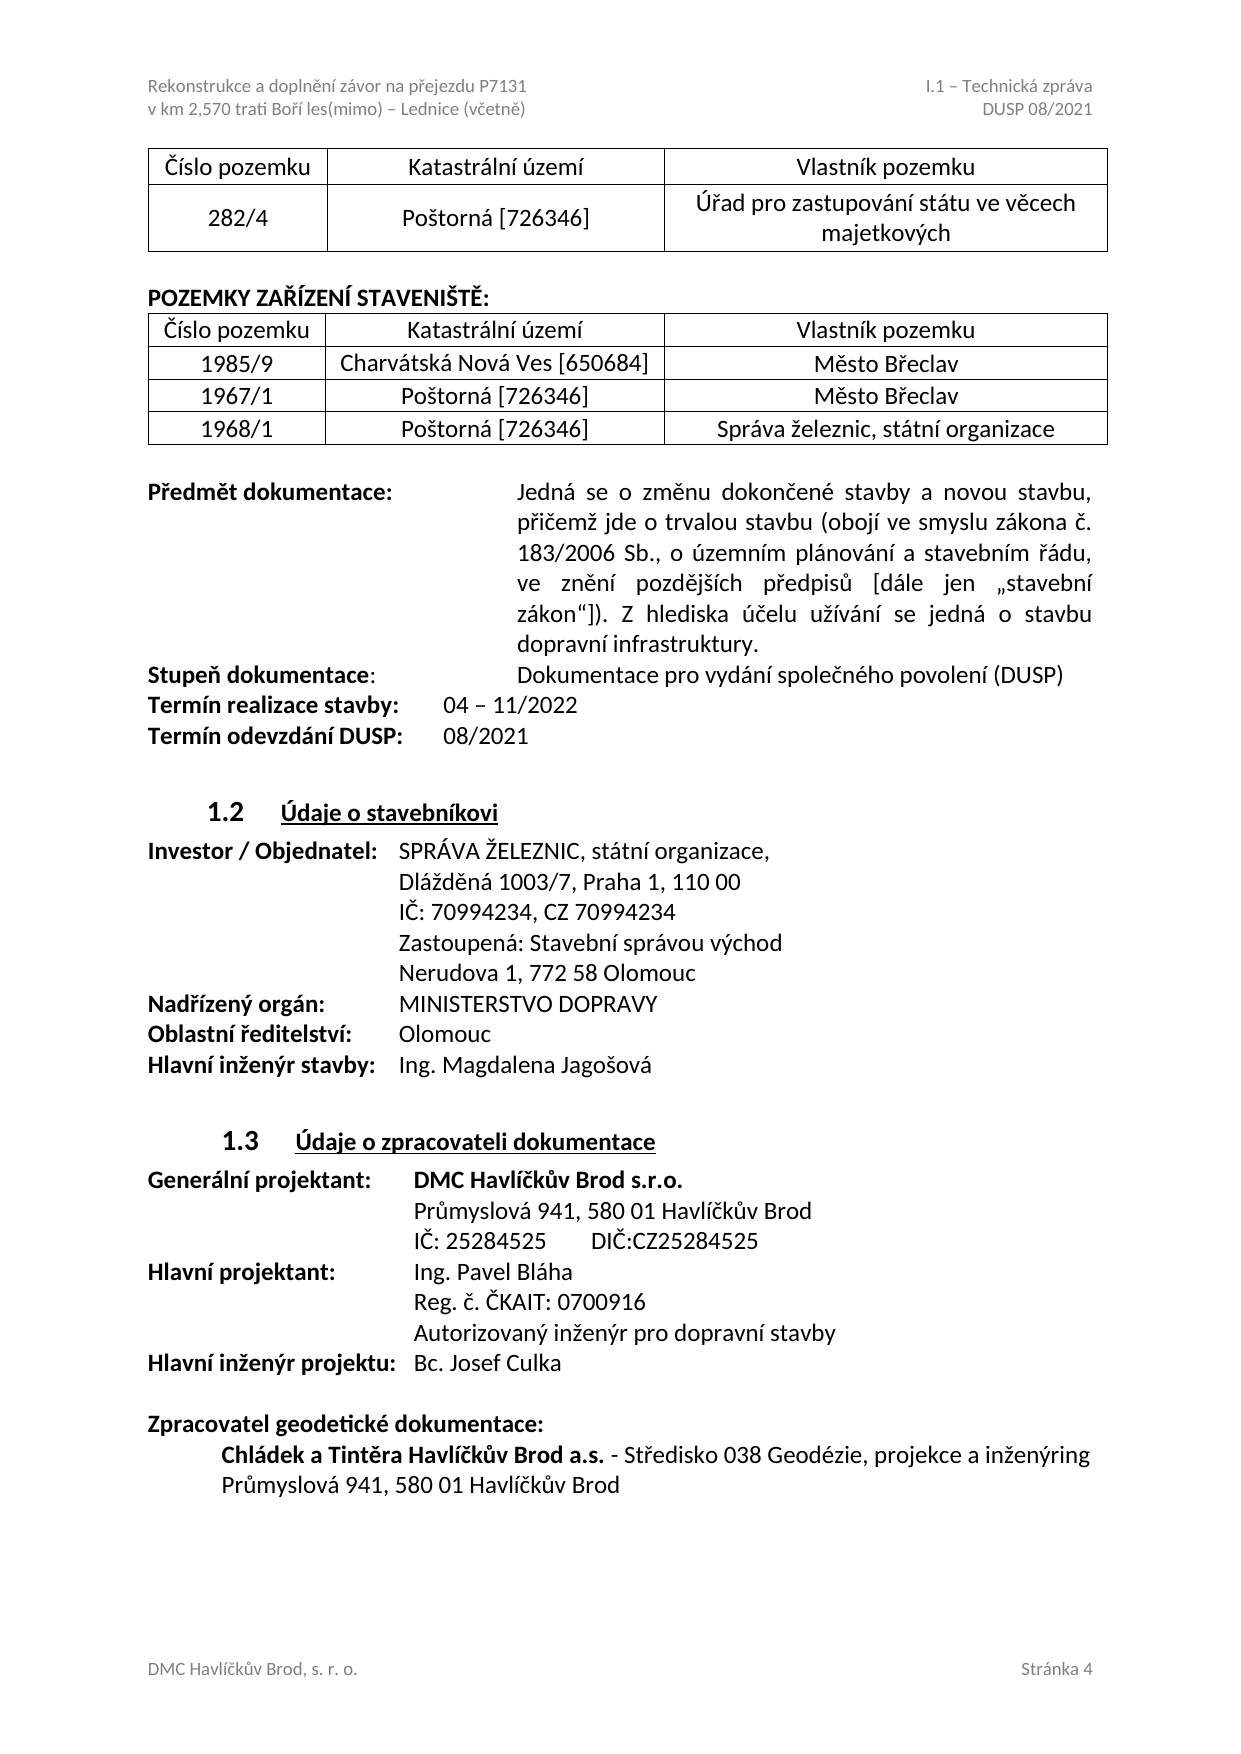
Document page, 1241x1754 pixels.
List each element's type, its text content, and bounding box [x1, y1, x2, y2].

table_cell Město Břeclav [665, 347, 1107, 378]
text Termín odevzdání DUSP: 08/2021 [148, 720, 1093, 750]
table_cell Město Břeclav [665, 380, 1107, 411]
table_cell 282/4 [149, 185, 327, 251]
text Generální projektant: DMC Havlíčkův Brod s.r.o. Průmyslová 941, 580 01 Havlíčkův Brod IČ: 25284525 DIČ:CZ25284525 [148, 1164, 1093, 1256]
text Stupeň dokumentace: Dokumentace pro vydání společného povolení (DUSP) [148, 659, 1093, 689]
table_cell Úřad pro zastupování státu ve věcech majetkových [665, 185, 1107, 251]
table_cell 1967/1 [149, 380, 325, 411]
text Termín realizace stavby: 04 – 11/2022 [148, 689, 1093, 720]
text Investor / Objednatel: Správa železniC, státní organizace, Dlážděná 1003/7, Praha 1, 110 00 IČ: 70994234, CZ 70994234 Zastoupená: Stavební správou východ Nerudova 1, 772 58 Olomouc [148, 835, 1093, 988]
table_cell Poštorná [726346] [326, 412, 664, 444]
table_cell Poštorná [726346] [326, 380, 664, 411]
text Hlavní projektant: Ing. Pavel Bláha Reg. č. ČKAIT: 0700916 Autorizovaný inženýr pro dopravní stavby [148, 1256, 1093, 1347]
text POZEMKY ZAŘÍZENÍ STAVENIŠTĚ: [148, 282, 1093, 313]
text Předmět dokumentace: Jedná se o změnu dokončené stavby a novou stavbu, přičemž jde o trvalou stavbu (obojí ve smyslu zákona č. 183/2006 Sb., o územním plánování a stavebním řádu, ve znění pozdějších předpisů [dále jen „stavební zákon“]). Z hlediska účelu užívání se jedná o stavbu dopravní infrastruktury. [148, 476, 1093, 659]
text Hlavní inženýr projektu: Bc. Josef Culka [148, 1347, 1093, 1378]
list Údaje o stavebníkovi [207, 793, 1093, 829]
text Zpracovatel geodetické dokumentace: [148, 1408, 1093, 1439]
list Údaje o zpracovateli dokumentace [221, 1122, 1093, 1158]
text Nadřízený orgán: Ministerstvo dopravy [148, 988, 1093, 1018]
text Oblastní ředitelství: Olomouc [148, 1018, 1093, 1049]
table_header Katastrální území [326, 314, 664, 346]
table_cell Správa železnic, státní organizace [665, 412, 1107, 444]
table_header Katastrální území [328, 149, 664, 183]
table_header Vlastník pozemku [665, 314, 1107, 346]
table_cell Poštorná [726346] [328, 185, 664, 251]
table_header Číslo pozemku [149, 314, 325, 346]
table_header Vlastník pozemku [665, 149, 1107, 183]
table_header Číslo pozemku [149, 149, 327, 183]
text Chládek a Tintěra Havlíčkův Brod a.s. - Středisko 038 Geodézie, projekce a inženýring [148, 1439, 1093, 1469]
text Hlavní inženýr stavby: Ing. Magdalena Jagošová [148, 1049, 1093, 1079]
table_cell 1985/9 [149, 347, 325, 378]
table_cell 1968/1 [149, 412, 325, 444]
table_cell Charvátská Nová Ves [650684] [326, 347, 664, 378]
text Průmyslová 941, 580 01 Havlíčkův Brod [148, 1469, 1093, 1500]
